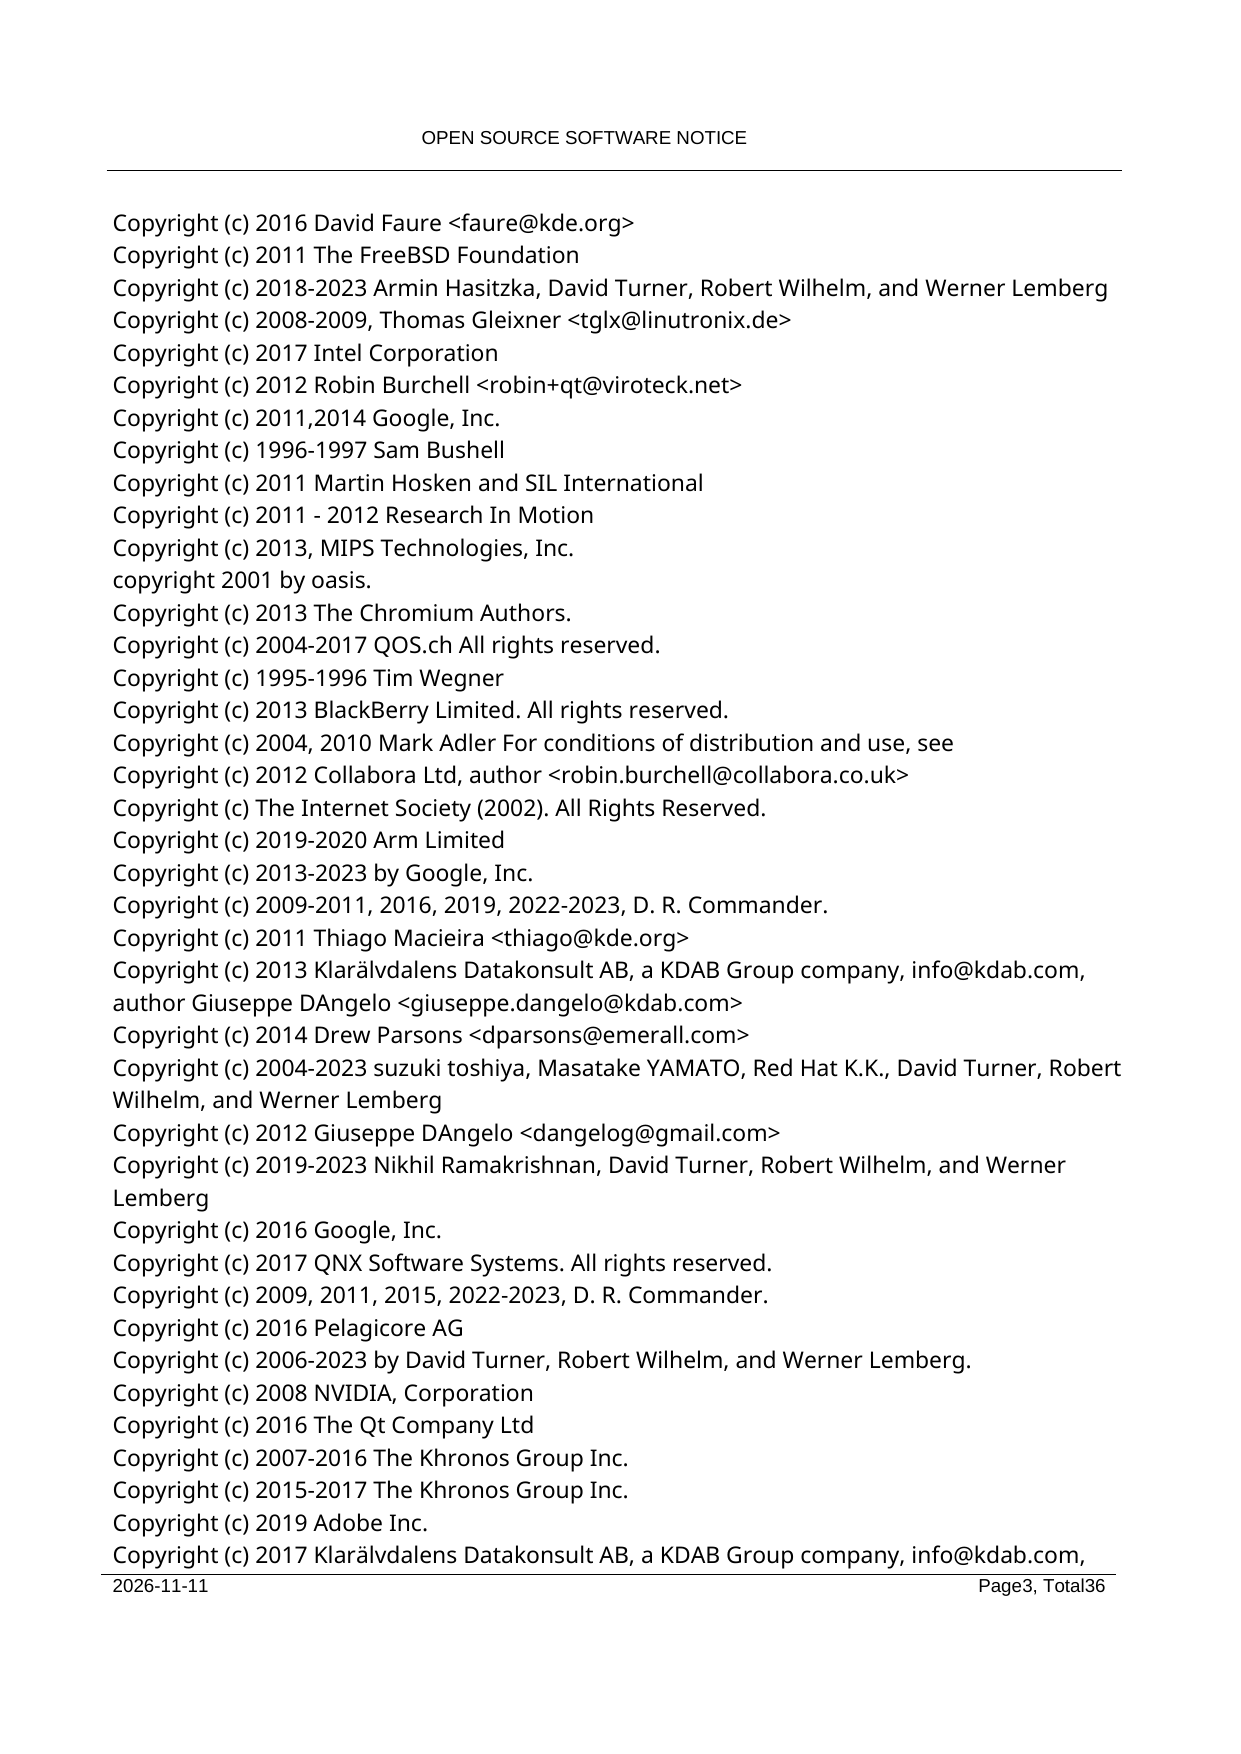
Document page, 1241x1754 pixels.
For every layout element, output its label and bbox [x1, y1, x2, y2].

text [112, 206, 1128, 1571]
